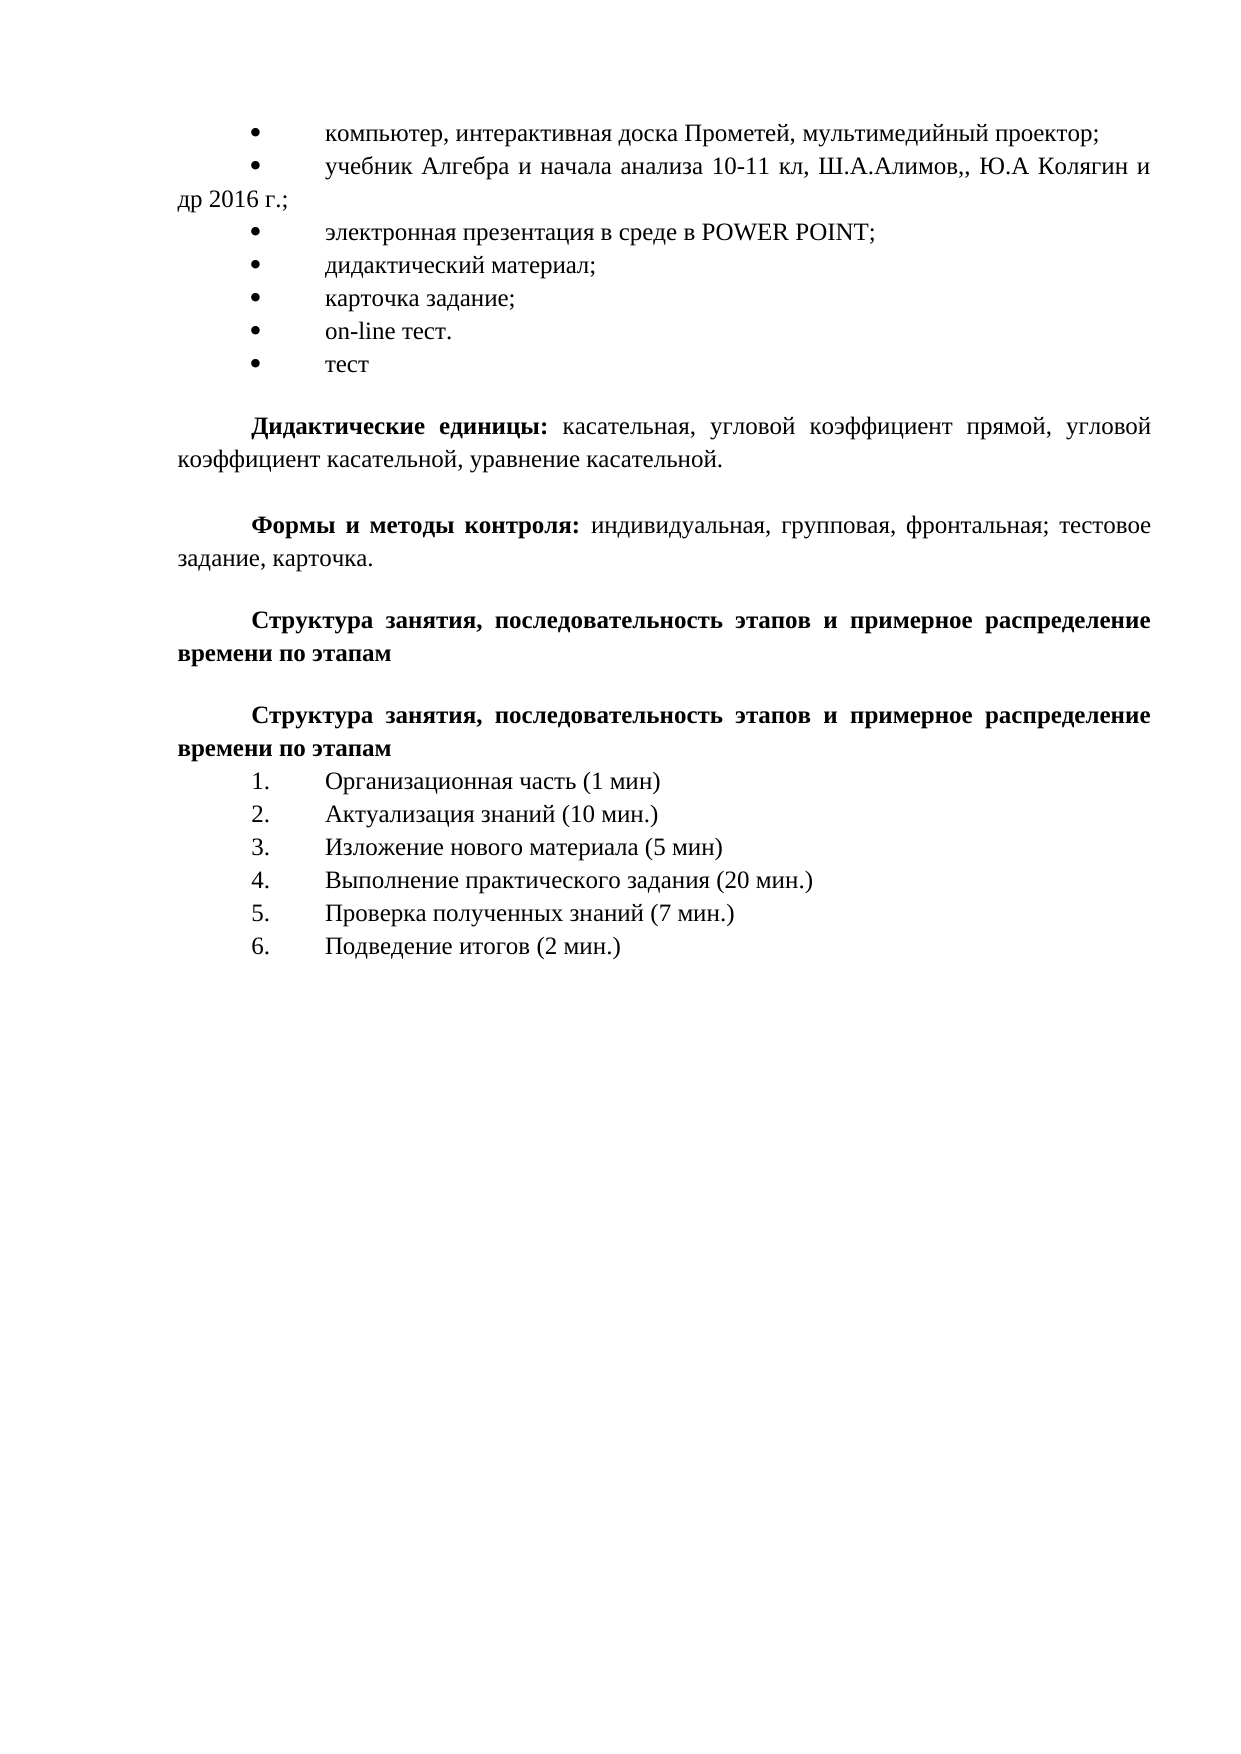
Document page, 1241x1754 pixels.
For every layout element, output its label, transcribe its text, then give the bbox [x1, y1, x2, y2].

list учебник Алгебра и начала анализа 10-11 кл, Ш.А.Алимов,, Ю.А Колягин и др 2016 г.; [177, 151, 1152, 213]
list Проверка полученных знаний (7 мин.) [177, 898, 1152, 927]
list электронная презентация в среде в POWER POINT; [177, 217, 1152, 246]
list тест [177, 349, 1152, 378]
list Выполнение практического задания (20 мин.) [177, 865, 1152, 893]
text Структура занятия, последовательность этапов и примерное распределение времени по этапам [177, 700, 1152, 761]
list компьютер, интерактивная доска Прометей, мультимедийный проектор; [177, 118, 1152, 147]
list Организационная часть (1 мин) [177, 766, 1152, 794]
list Актуализация знаний (10 мин.) [177, 799, 1152, 827]
list Изложение нового материала (5 мин) [177, 832, 1152, 861]
text Дидактические единицы: касательная, угловой коэффициент прямой, угловой коэффициент касательной, уравнение касательной. [177, 411, 1152, 473]
list карточка задание; [177, 283, 1152, 312]
list дидактический материал; [177, 250, 1152, 279]
text Формы и методы контроля: индивидуальная, групповая, фронтальная; тестовое задание, карточка. [177, 510, 1152, 572]
list Подведение итогов (2 мин.) [177, 931, 1152, 959]
list on-line тест. [177, 316, 1152, 345]
text Структура занятия, последовательность этапов и примерное распределение времени по этапам [177, 605, 1152, 667]
